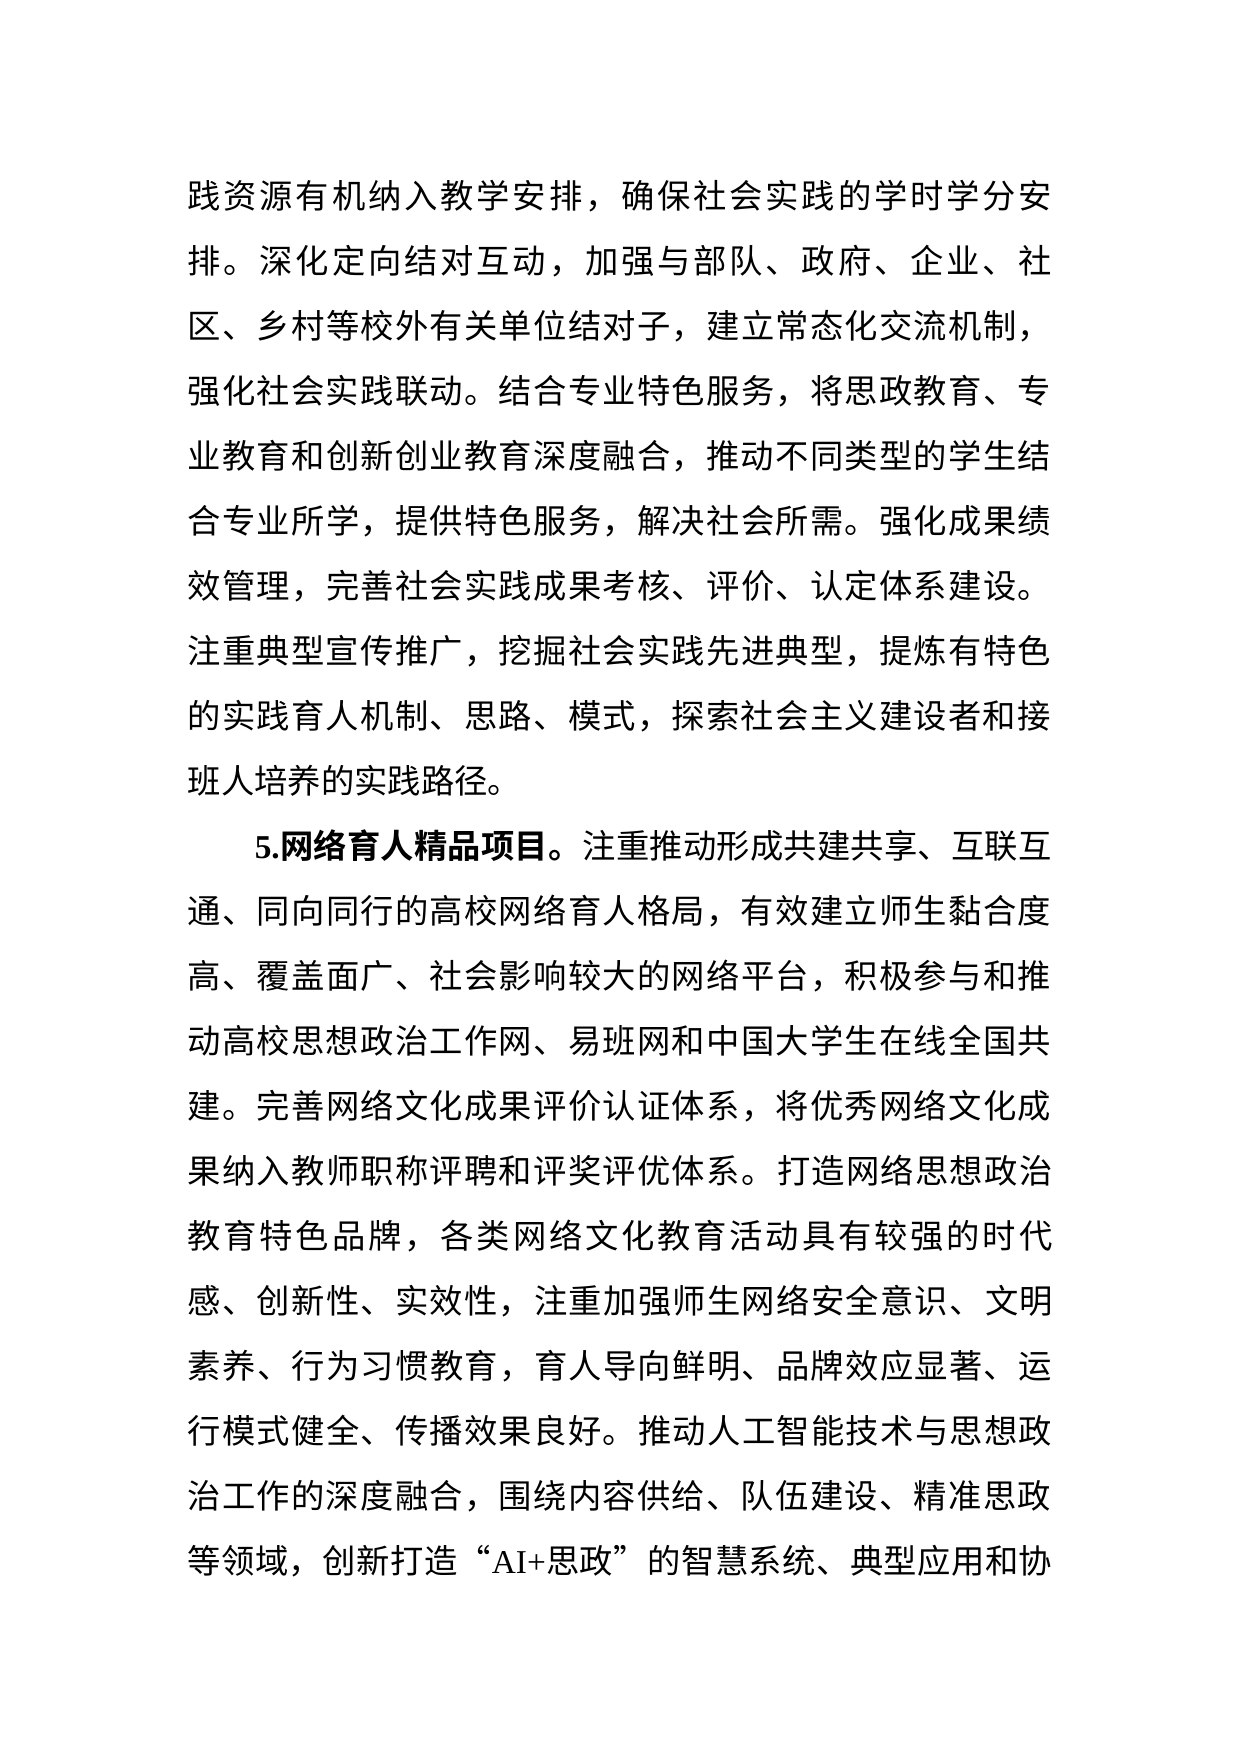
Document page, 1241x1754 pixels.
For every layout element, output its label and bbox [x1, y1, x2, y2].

text [187, 812, 1053, 1592]
text [187, 162, 1053, 812]
